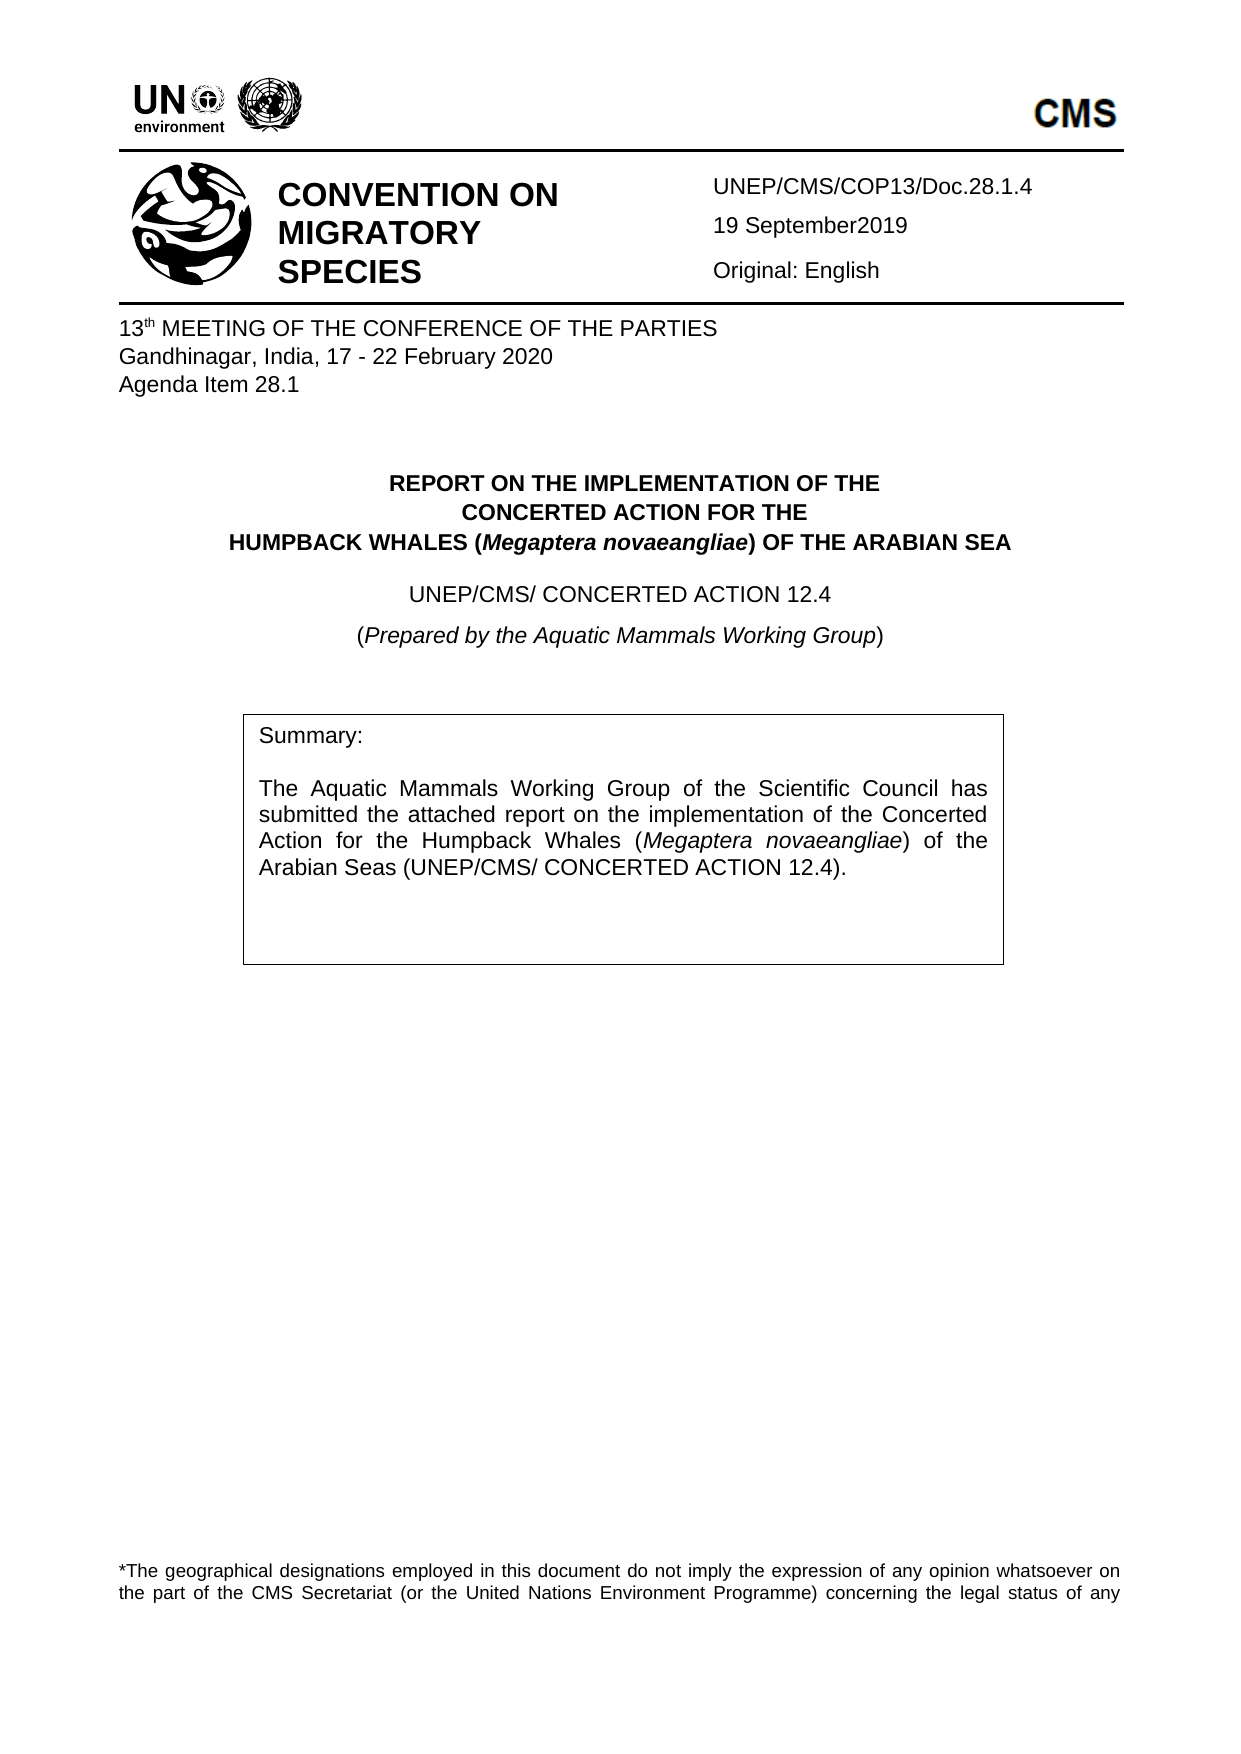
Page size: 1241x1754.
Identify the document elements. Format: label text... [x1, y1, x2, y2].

text UNEP/CMS/ CONCERTED ACTION 12.4 [118, 581, 1122, 607]
table_header UNEP/CMS/COP13/Doc.28.1.4 19 September2019 Original: English [702, 152, 1123, 302]
text CONCERTED ACTION FOR THE [109, 497, 1160, 525]
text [118, 1560, 1122, 1603]
table_header CONVENTION ON MIGRATORY SPECIES [278, 152, 702, 302]
text REPORT ON THE IMPLEMENTATION OF THE [109, 470, 1160, 496]
text (Prepared by the Aquatic Mammals Working Group) [118, 622, 1122, 648]
table_header [119, 152, 277, 302]
text Agenda Item 28.1 [118, 371, 1122, 397]
text 13th MEETING OF THE CONFERENCE OF THE PARTIES [118, 315, 1122, 341]
picture [127, 78, 228, 138]
text Humpback Whales (Megaptera novaeangliae) of the Arabian Sea [118, 528, 1122, 555]
text Gandhinagar, India, 17 - 22 February 2020 [119, 343, 1122, 369]
picture [1032, 92, 1122, 136]
